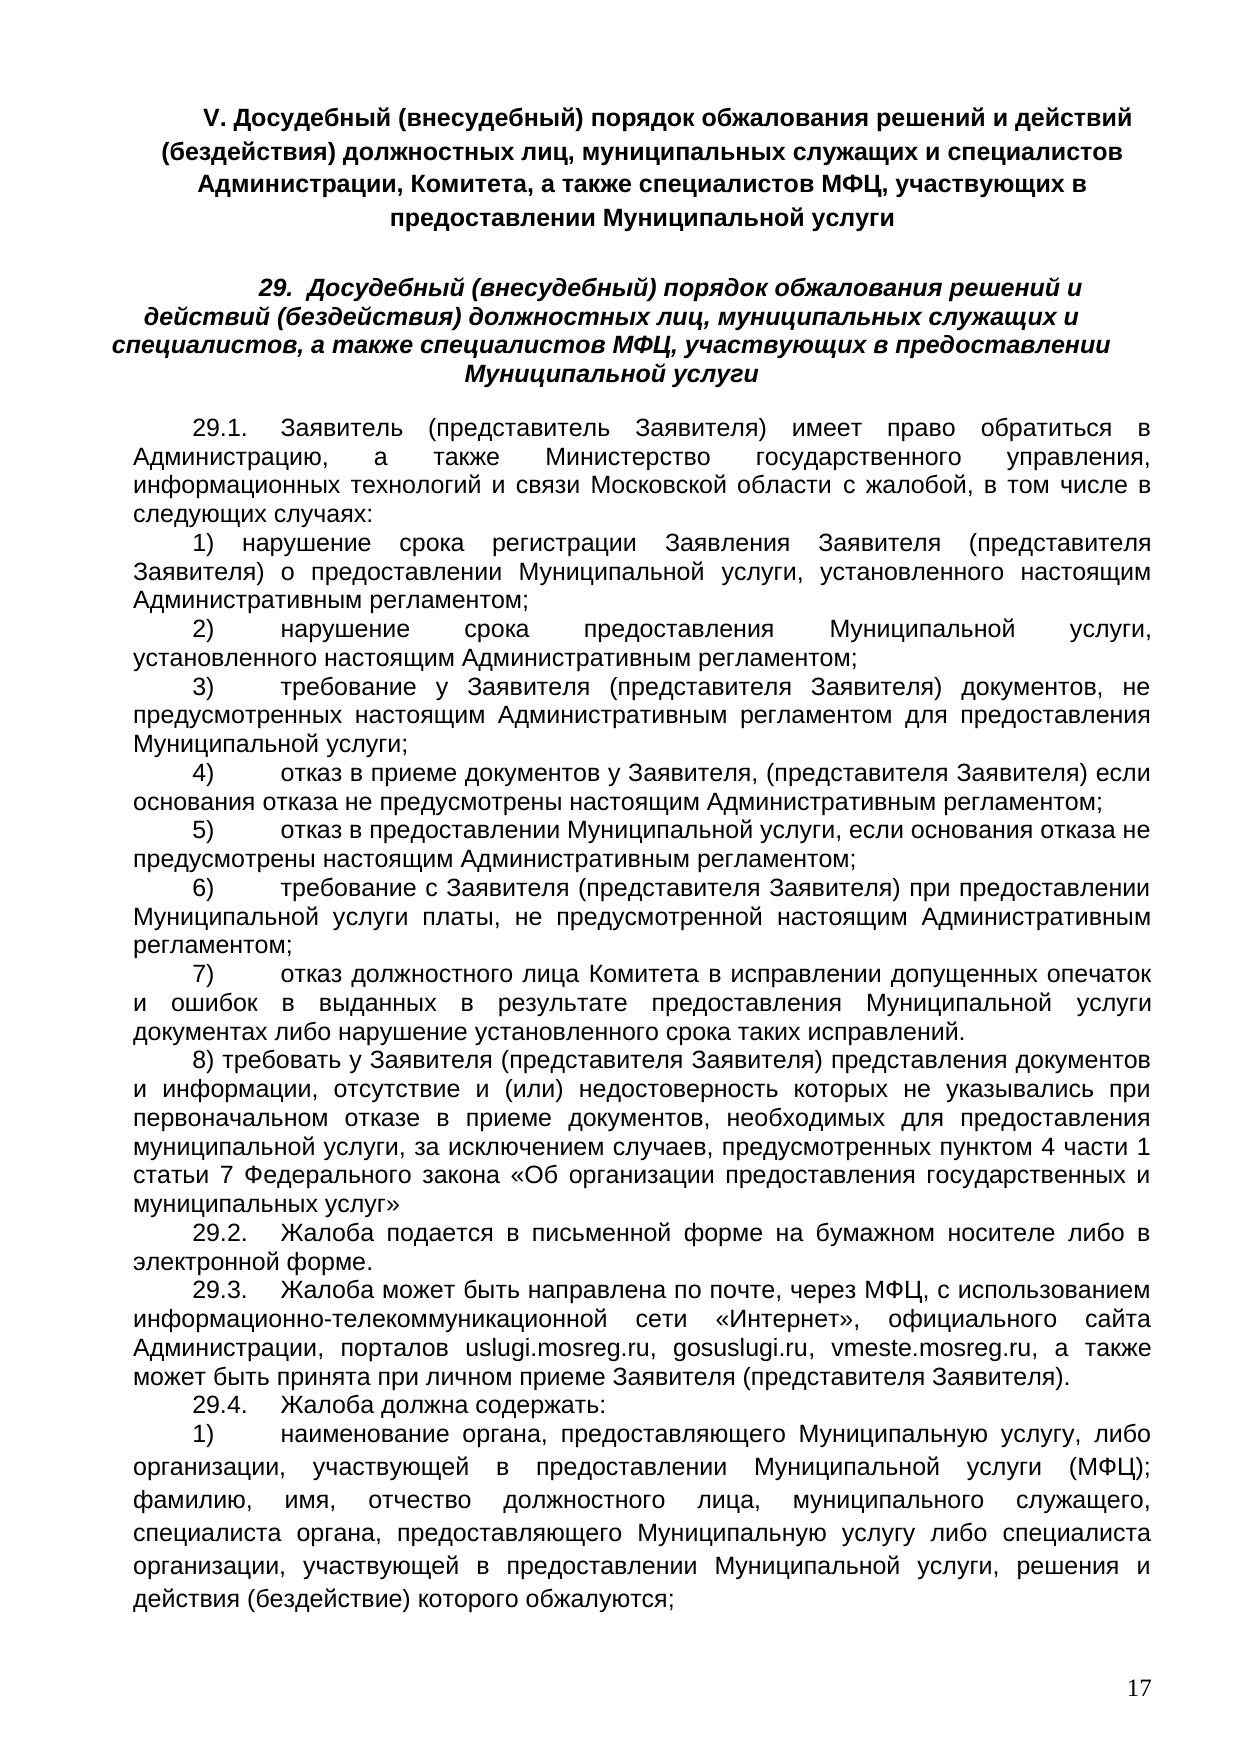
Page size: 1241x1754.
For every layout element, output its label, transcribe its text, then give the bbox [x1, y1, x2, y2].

list 1) наименование органа, предоставляющего Муниципальную услугу, либо организации, участвующей в предоставлении Муниципальной услуги (МФЦ); фамилию, имя, отчество должностного лица, муниципального служащего, специалиста органа, предоставляющего Муниципальную услугу либо специалиста организации, участвующей в предоставлении Муниципальной услуги, решения и действия (бездействие) которого обжалуются; [133, 1419, 1152, 1613]
list 29.4. Жалоба должна содержать: [133, 1391, 1152, 1419]
text 5) отказ в предоставлении Муниципальной услуги, если основания отказа не предусмотрены настоящим Административным регламентом; [133, 816, 1152, 873]
list 29.3. Жалоба может быть направлена по почте, через МФЦ, с использованием информационно-телекоммуникационной сети «Интернет», официального сайта Администрации, порталов uslugi.mosreg.ru, gosuslugi.ru, vmeste.mosreg.ru, а также может быть принята при личном приеме Заявителя (представителя Заявителя). [133, 1276, 1152, 1391]
text 2) нарушение срока предоставления Муниципальной услуги, установленного настоящим Административным регламентом; [133, 614, 1152, 672]
list 29. Досудебный (внесудебный) порядок обжалования решений и действий (бездействия) должностных лиц, муниципальных служащих и специалистов, а также специалистов МФЦ, участвующих в предоставлении Муниципальной услуги [74, 273, 1152, 388]
text V. Досудебный (внесудебный) порядок обжалования решений и действий (бездействия) должностных лиц, муниципальных служащих и специалистов Администрации, Комитета, а также специалистов МФЦ, участвующих в предоставлении Муниципальной услуги [133, 103, 1152, 231]
text 3) требование у Заявителя (представителя Заявителя) документов, не предусмотренных настоящим Административным регламентом для предоставления Муниципальной услуги; [133, 672, 1152, 758]
list 29.2. Жалоба подается в письменной форме на бумажном носителе либо в электронной форме. [133, 1218, 1152, 1276]
text 8) требовать у Заявителя (представителя Заявителя) представления документов и информации, отсутствие и (или) недостоверность которых не указывались при первоначальном отказе в приеме документов, необходимых для предоставления муниципальной услуги, за исключением случаев, предусмотренных пунктом 4 части 1 статьи 7 Федерального закона «Об организации предоставления государственных и муниципальных услуг» [133, 1046, 1152, 1218]
text 7) отказ должностного лица Комитета в исправлении допущенных опечаток и ошибок в выданных в результате предоставления Муниципальной услуги документах либо нарушение установленного срока таких исправлений. [133, 959, 1152, 1046]
text 1) нарушение срока регистрации Заявления Заявителя (представителя Заявителя) о предоставлении Муниципальной услуги, установленного настоящим Административным регламентом; [133, 528, 1152, 614]
text 6) требование с Заявителя (представителя Заявителя) при предоставлении Муниципальной услуги платы, не предусмотренной настоящим Административным регламентом; [133, 873, 1152, 959]
text 4) отказ в приеме документов у Заявителя, (представителя Заявителя) если основания отказа не предусмотрены настоящим Административным регламентом; [133, 758, 1152, 816]
list 29.1. Заявитель (представитель Заявителя) имеет право обратиться в Администрацию, а также Министерство государственного управления, информационных технологий и связи Московской области с жалобой, в том числе в следующих случаях: [133, 413, 1152, 528]
